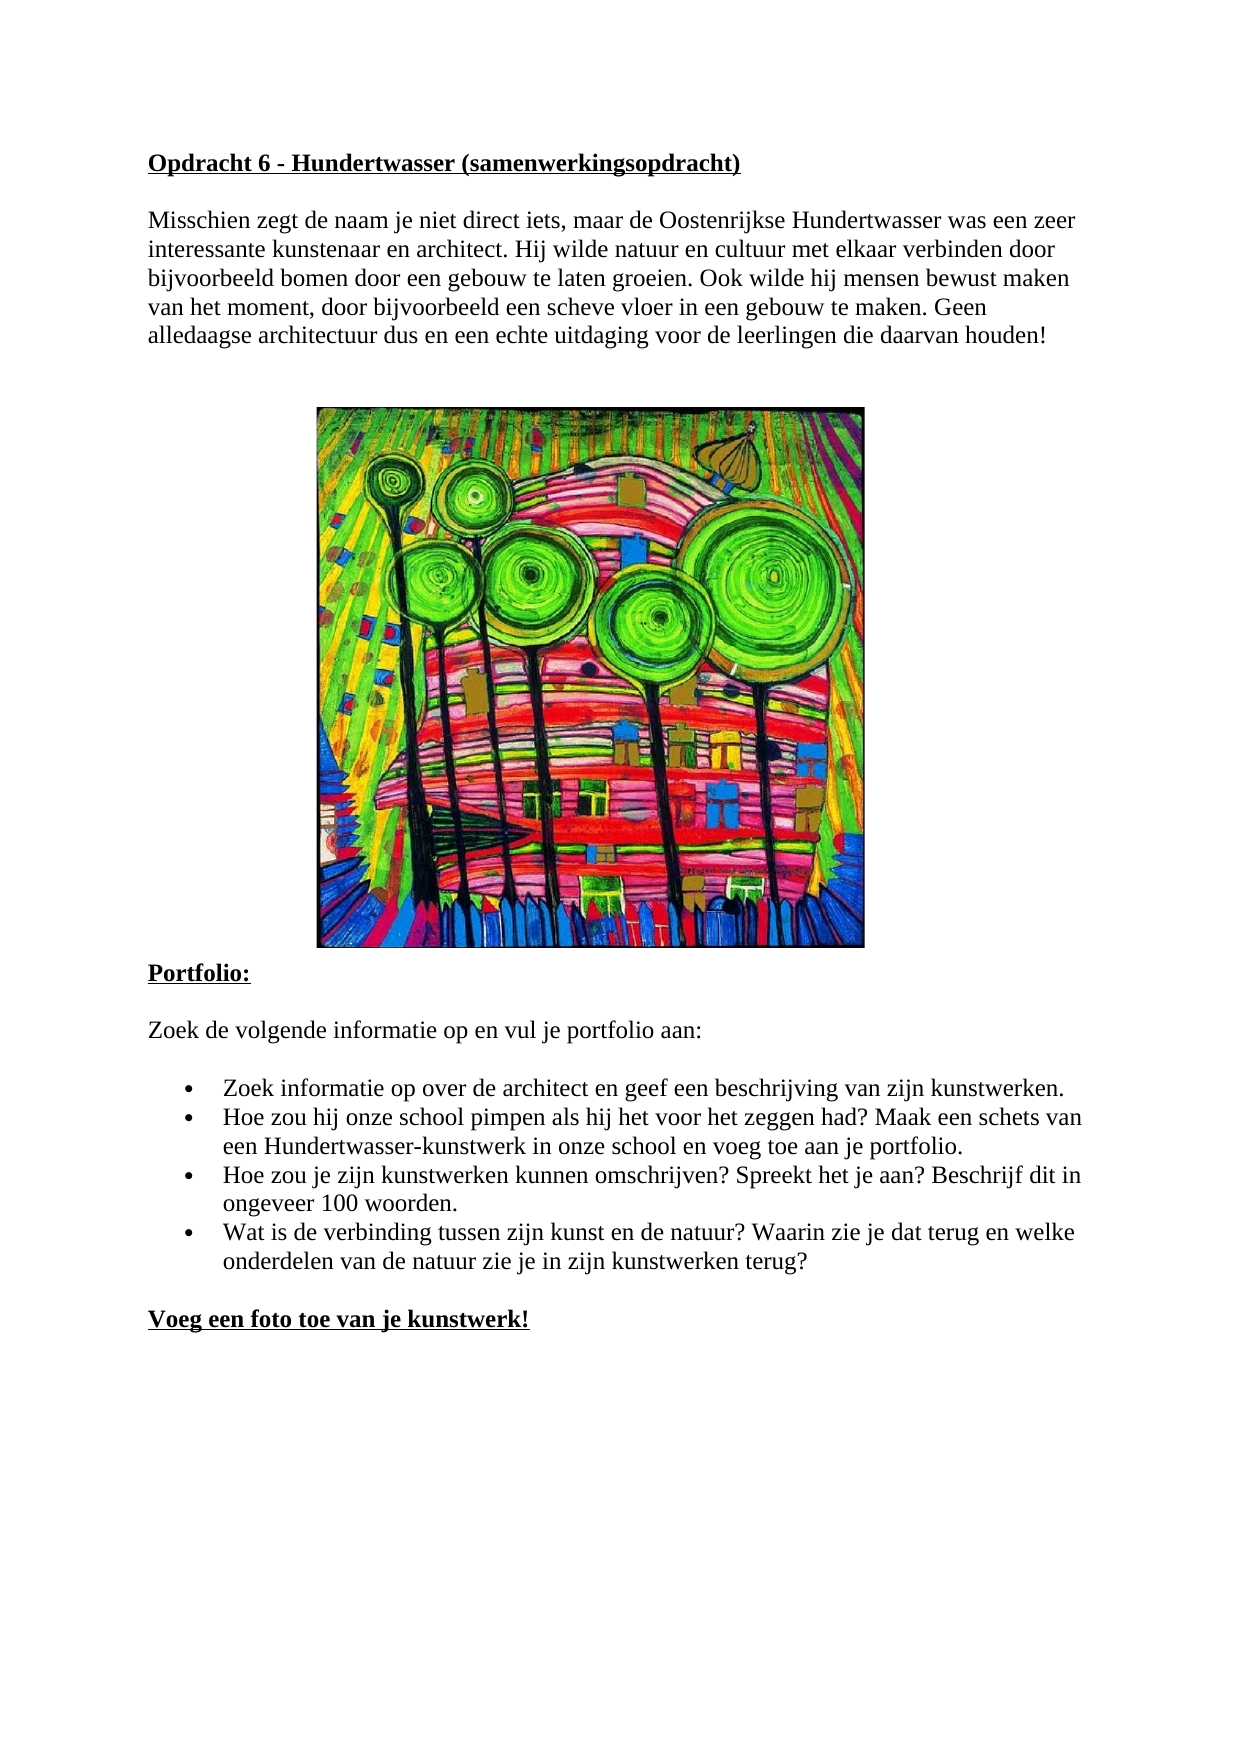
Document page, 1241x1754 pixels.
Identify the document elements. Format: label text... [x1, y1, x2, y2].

text Zoek de volgende informatie op en vul je portfolio aan: [148, 1016, 1093, 1044]
picture [316, 407, 865, 948]
list Hoe zou hij onze school pimpen als hij het voor het zeggen had? Maak een schets van een Hundertwasser-kunstwerk in onze school en voeg toe aan je portfolio. [185, 1102, 1093, 1160]
text Voeg een foto toe van je kunstwerk! [148, 1304, 1093, 1333]
text Opdracht 6 - Hundertwasser (samenwerkingsopdracht)​ [148, 148, 1093, 176]
list Zoek informatie op over de architect en geef een beschrijving van zijn kunstwerken. [185, 1073, 1093, 1102]
list Hoe zou je zijn kunstwerken kunnen omschrijven? Spreekt het je aan? Beschrijf dit in ongeveer 100 woorden. [185, 1160, 1093, 1217]
text Portfolio: [148, 958, 1093, 986]
text Misschien zegt de naam je niet direct iets, maar de Oostenrijkse Hundertwasser was een zeer interessante kunstenaar en architect. Hij wilde natuur en cultuur met elkaar verbinden door bijvoorbeeld bomen door een gebouw te laten groeien. Ook wilde hij mensen bewust maken van het moment, door bijvoorbeeld een scheve vloer in een gebouw te maken. Geen alledaagse architectuur dus en een echte uitdaging voor de leerlingen die daarvan houden! [148, 206, 1093, 349]
list Wat is de verbinding tussen zijn kunst en de natuur? Waarin zie je dat terug en welke onderdelen van de natuur zie je in zijn kunstwerken terug? [185, 1217, 1093, 1275]
